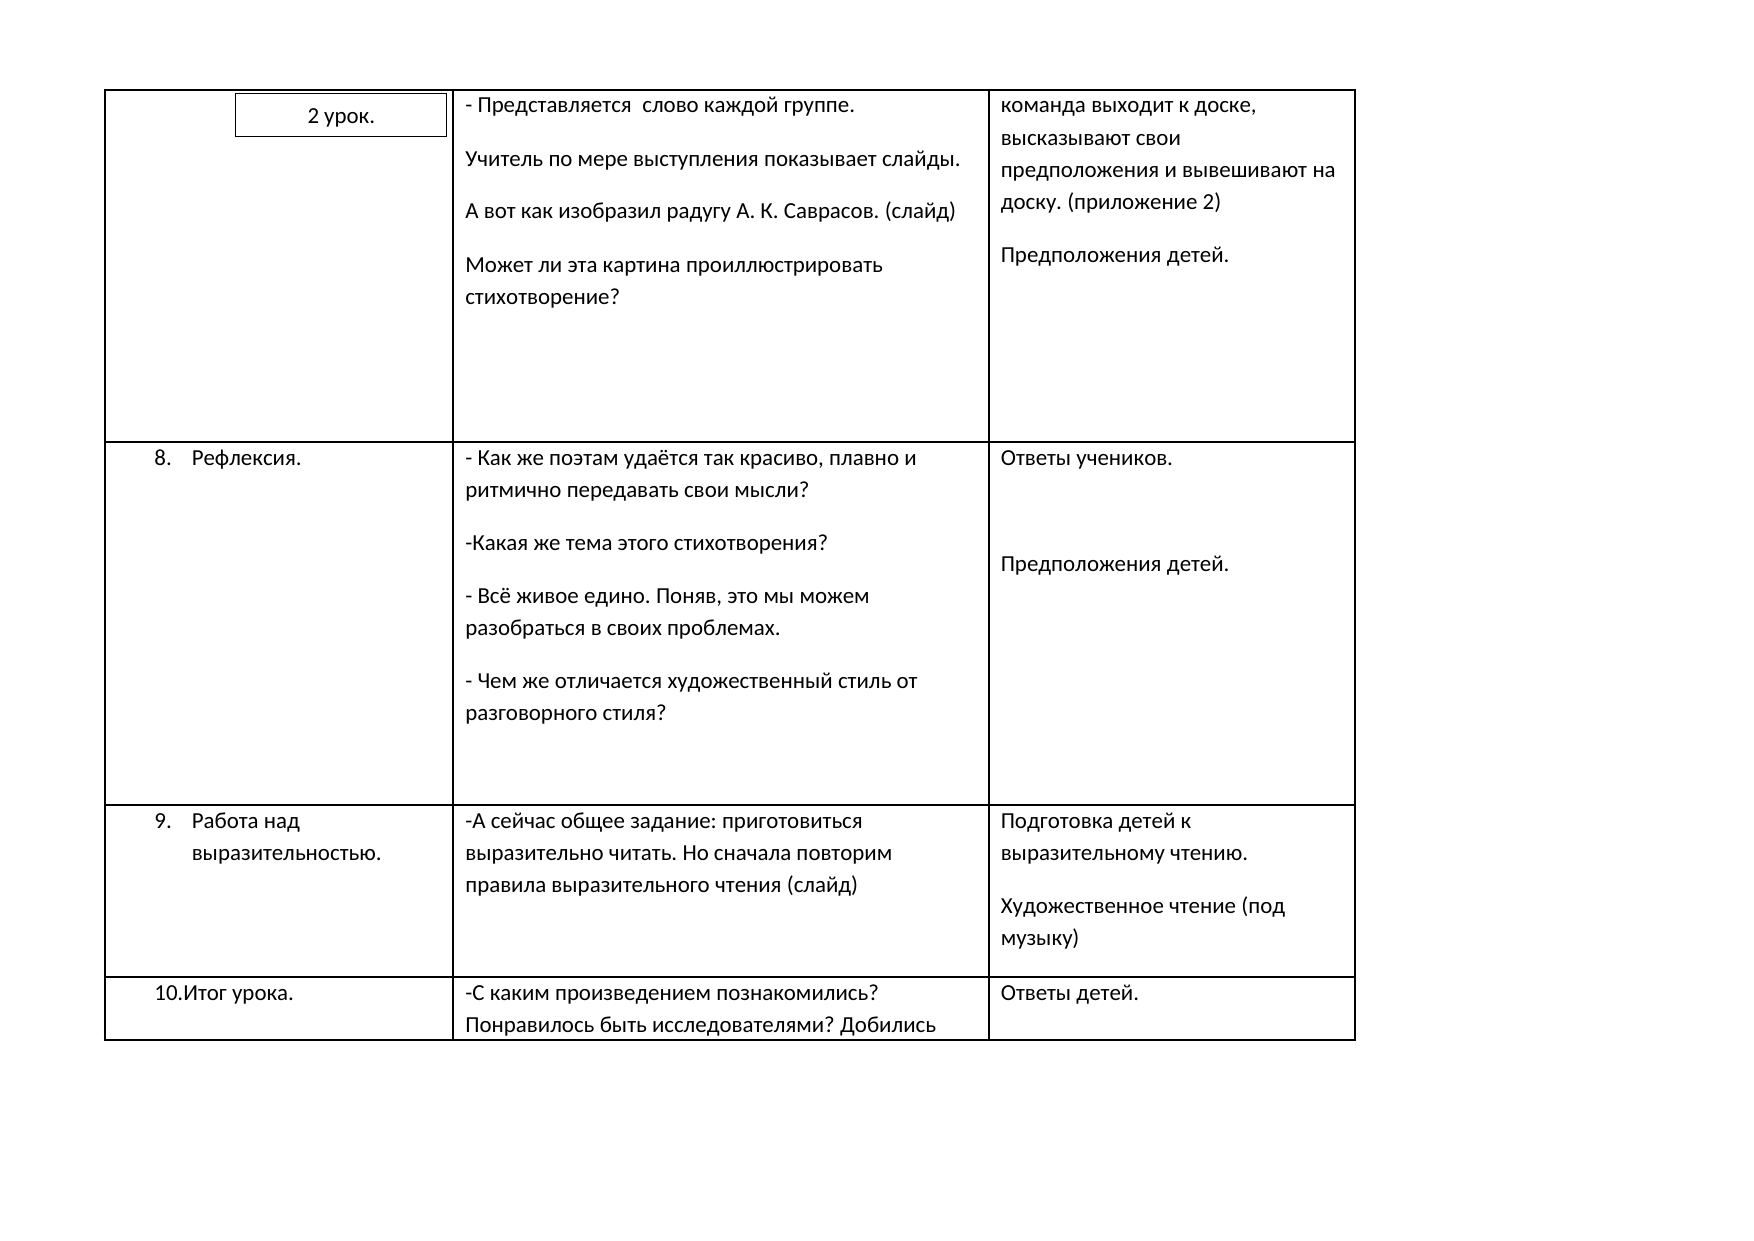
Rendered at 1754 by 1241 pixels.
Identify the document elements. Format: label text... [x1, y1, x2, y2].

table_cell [454, 91, 988, 441]
table_cell Рефлексия. [106, 443, 452, 804]
table_cell Ответы детей. [990, 978, 1354, 1038]
table_cell Подготовка детей к выразительному чтению. Художественное чтение (под музыку) [990, 806, 1354, 976]
table_cell -А сейчас общее задание: приготовиться выразительно читать. Но сначала повторим правила выразительного чтения (слайд) [454, 806, 988, 976]
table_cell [106, 91, 452, 441]
table_cell - Как же поэтам удаётся так красиво, плавно и ритмично передавать свои мысли? -Какая же тема этого стихотворения? - Всё живое едино. Поняв, это мы можем разобраться в своих проблемах. - Чем же отличается художественный стиль от разговорного стиля? [454, 443, 988, 804]
table_cell Работа над выразительностью. [106, 806, 452, 976]
table_cell 10.Итог урока. [106, 978, 452, 1038]
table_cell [454, 978, 988, 1038]
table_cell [990, 91, 1354, 441]
table_cell Ответы учеников. Предположения детей. [990, 443, 1354, 804]
